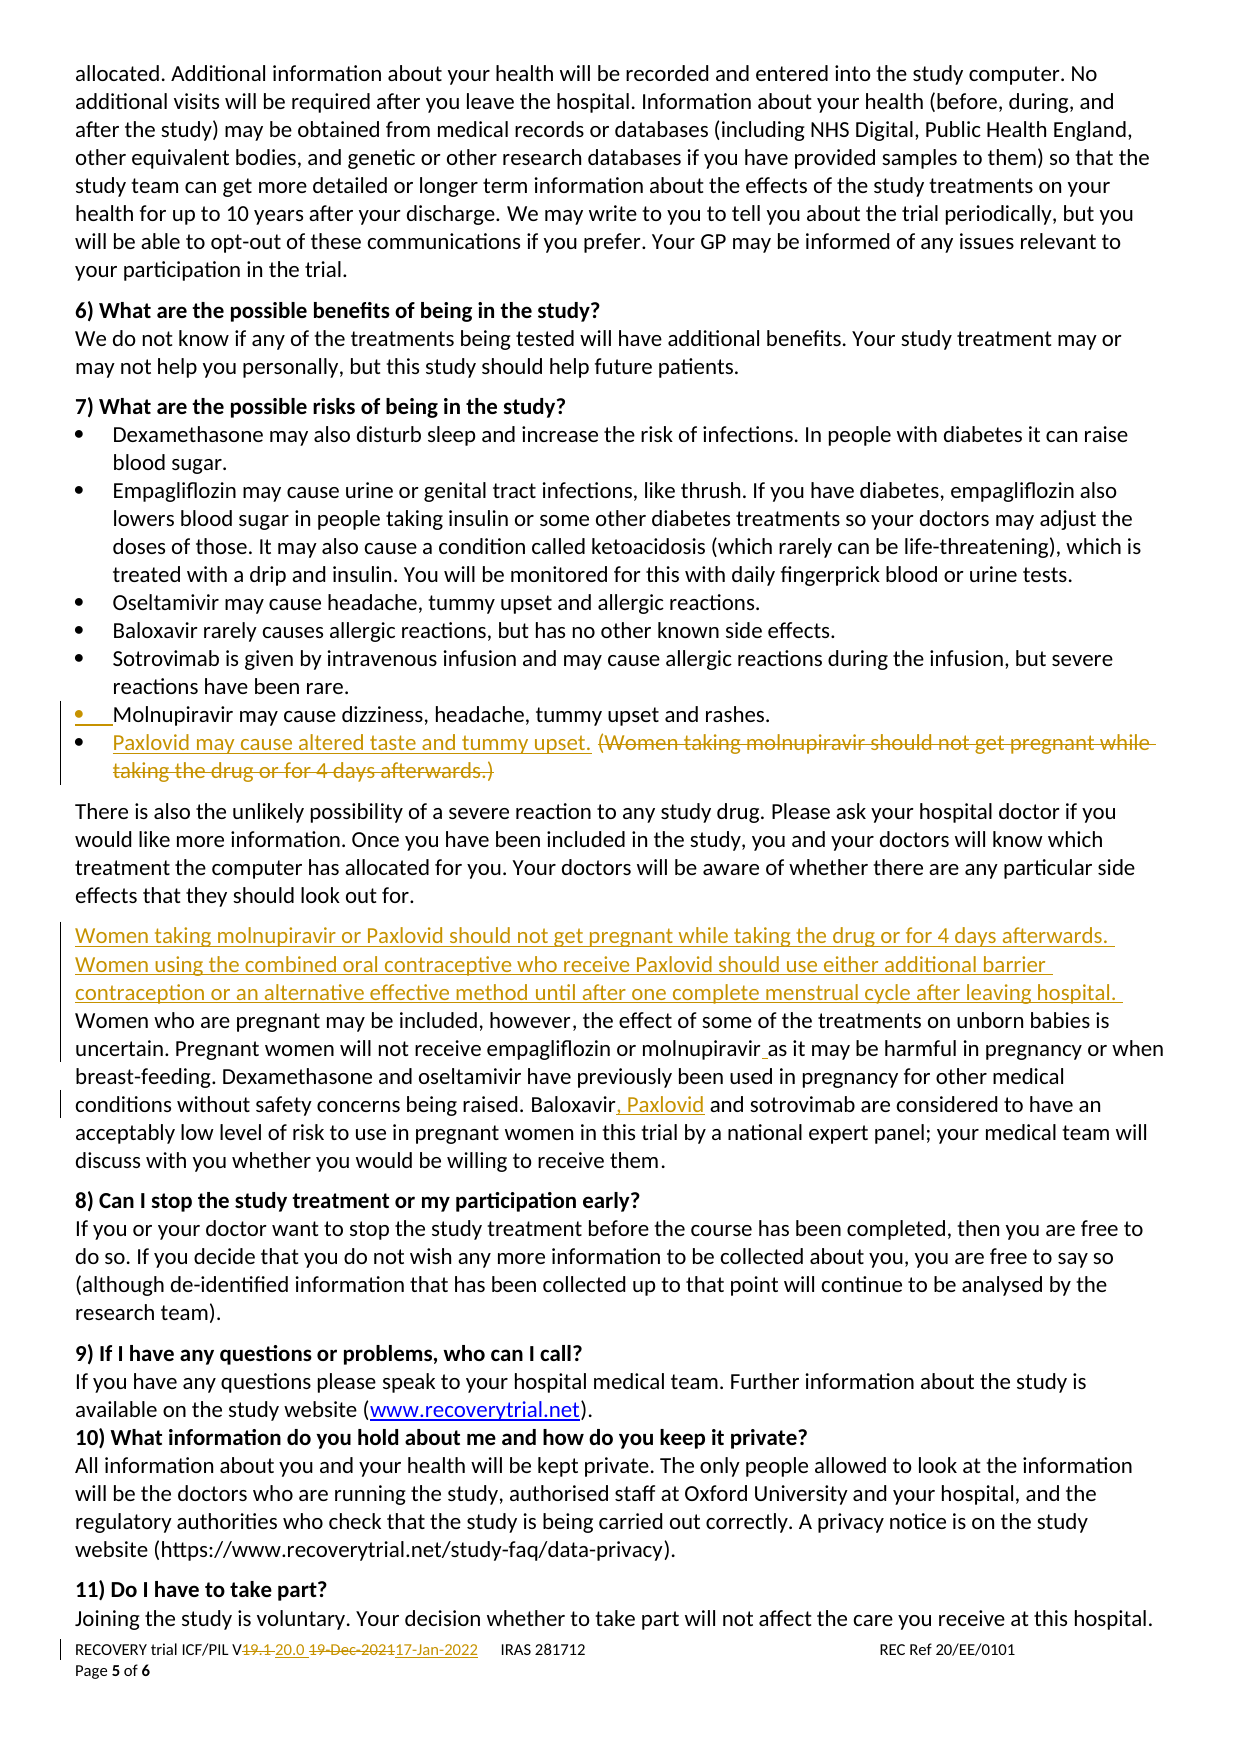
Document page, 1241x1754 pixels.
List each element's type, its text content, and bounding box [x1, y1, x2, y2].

text 7) What are the possible risks of being in the study? [75, 392, 1165, 420]
text Joining the study is voluntary. Your decision whether to take part will not affect the care you receive at this hospital. [75, 1604, 1165, 1632]
list Oseltamivir may cause headache, tummy upset and allergic reactions. [75, 588, 1165, 616]
text If you or your doctor want to stop the study treatment before the course has been completed, then you are free to do so. If you decide that you do not wish any more information to be collected about you, you are free to say so (although de-identified information that has been collected up to that point will continue to be analysed by the research team). [75, 1214, 1165, 1326]
list Baloxavir rarely causes allergic reactions, but has no other known side effects. [75, 616, 1165, 644]
text We do not know if any of the treatments being tested will have additional benefits. Your study treatment may or may not help you personally, but this study should help future patients. [75, 324, 1165, 380]
text All information about you and your health will be kept private. The only people allowed to look at the information will be the doctors who are running the study, authorised staff at Oxford University and your hospital, and the regulatory authorities who check that the study is being carried out correctly. A privacy notice is on the study website (https://www.recoverytrial.net/study-faq/data-privacy). [75, 1451, 1165, 1563]
list Molnupiravir may cause dizziness, headache, tummy upset and rashes. [75, 701, 1165, 728]
list Dexamethasone may also disturb sleep and increase the risk of infections. In people with diabetes it can raise blood sugar. [75, 420, 1165, 476]
list Empagliflozin may cause urine or genital tract infections, like thrush. If you have diabetes, empagliflozin also lowers blood sugar in people taking insulin or some other diabetes treatments so your doctors may adjust the doses of those. It may also cause a condition called ketoacidosis (which rarely can be life-threatening), which is treated with a drip and insulin. You will be monitored for this with daily fingerprick blood or urine tests. [75, 476, 1165, 588]
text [75, 59, 1165, 283]
text Women who are pregnant may be included, however, the effect of some of the treatments on unborn babies is uncertain. Pregnant women will not receive empagliflozin or molnupiraviras it may be harmful in pregnancy or when breast-feeding. Dexamethasone and oseltamivir have previously been used in pregnancy for other medical conditions without safety concerns being raised. Baloxavir and sotrovimab are considered to have an acceptably low level of risk to use in pregnant women in this trial by a national expert panel; your medical team will discuss with you whether you would be willing to receive them. [75, 922, 1165, 1174]
text 8) Can I stop the study treatment or my participation early? [75, 1186, 1165, 1214]
text 11) Do I have to take part? [75, 1576, 1165, 1604]
text 9) If I have any questions or problems, who can I call? [75, 1339, 1165, 1367]
text 6) What are the possible benefits of being in the study? [75, 296, 1165, 324]
text If you have any questions please speak to your hospital medical team. Further information about the study is available on the study website (www.recoverytrial.net). [75, 1367, 1165, 1423]
text 10) What information do you hold about me and how do you keep it private? [75, 1423, 1165, 1451]
list Sotrovimab is given by intravenous infusion and may cause allergic reactions during the infusion, but severe reactions have been rare. [75, 644, 1165, 701]
text There is also the unlikely possibility of a severe reaction to any study drug. Please ask your hospital doctor if you would like more information. Once you have been included in the study, you and your doctors will know which treatment the computer has allocated for you. Your doctors will be aware of whether there are any particular side effects that they should look out for. [75, 797, 1165, 909]
